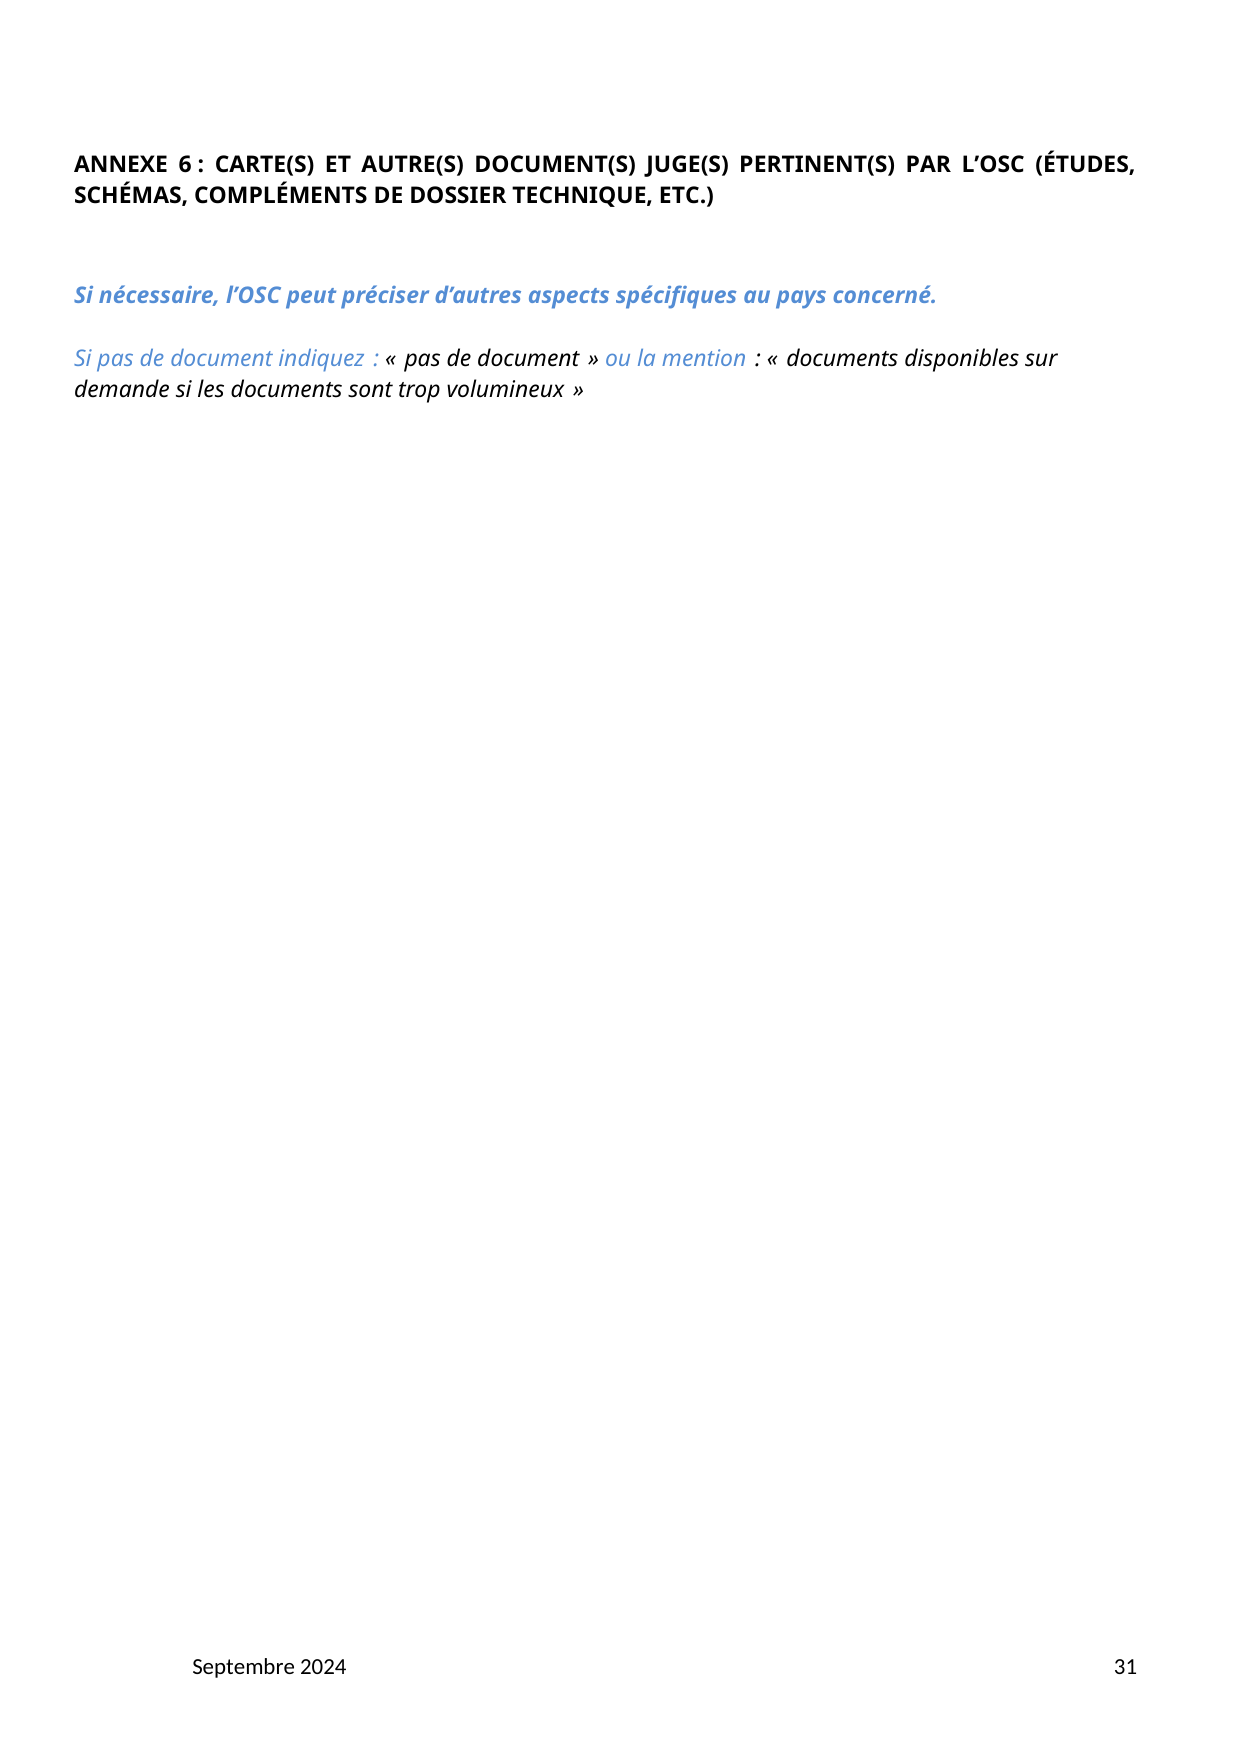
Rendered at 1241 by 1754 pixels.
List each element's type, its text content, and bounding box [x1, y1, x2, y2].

text Si pas de document indiquez : « pas de document » ou la mention : « documents disponibles sur demande si les documents sont trop volumineux » [74, 341, 1137, 404]
text Si nécessaire, l’OSC peut préciser d’autres aspects spécifiques au pays concerné. [74, 279, 1137, 310]
text Annexe 6 : CARTE(S) ET AUTRE(S) DOCUMENT(S) JUGE(S) PERTINENT(S) PAR l’OSC (études, schémas, compléments de dossier technique, etc.) [74, 148, 1137, 210]
